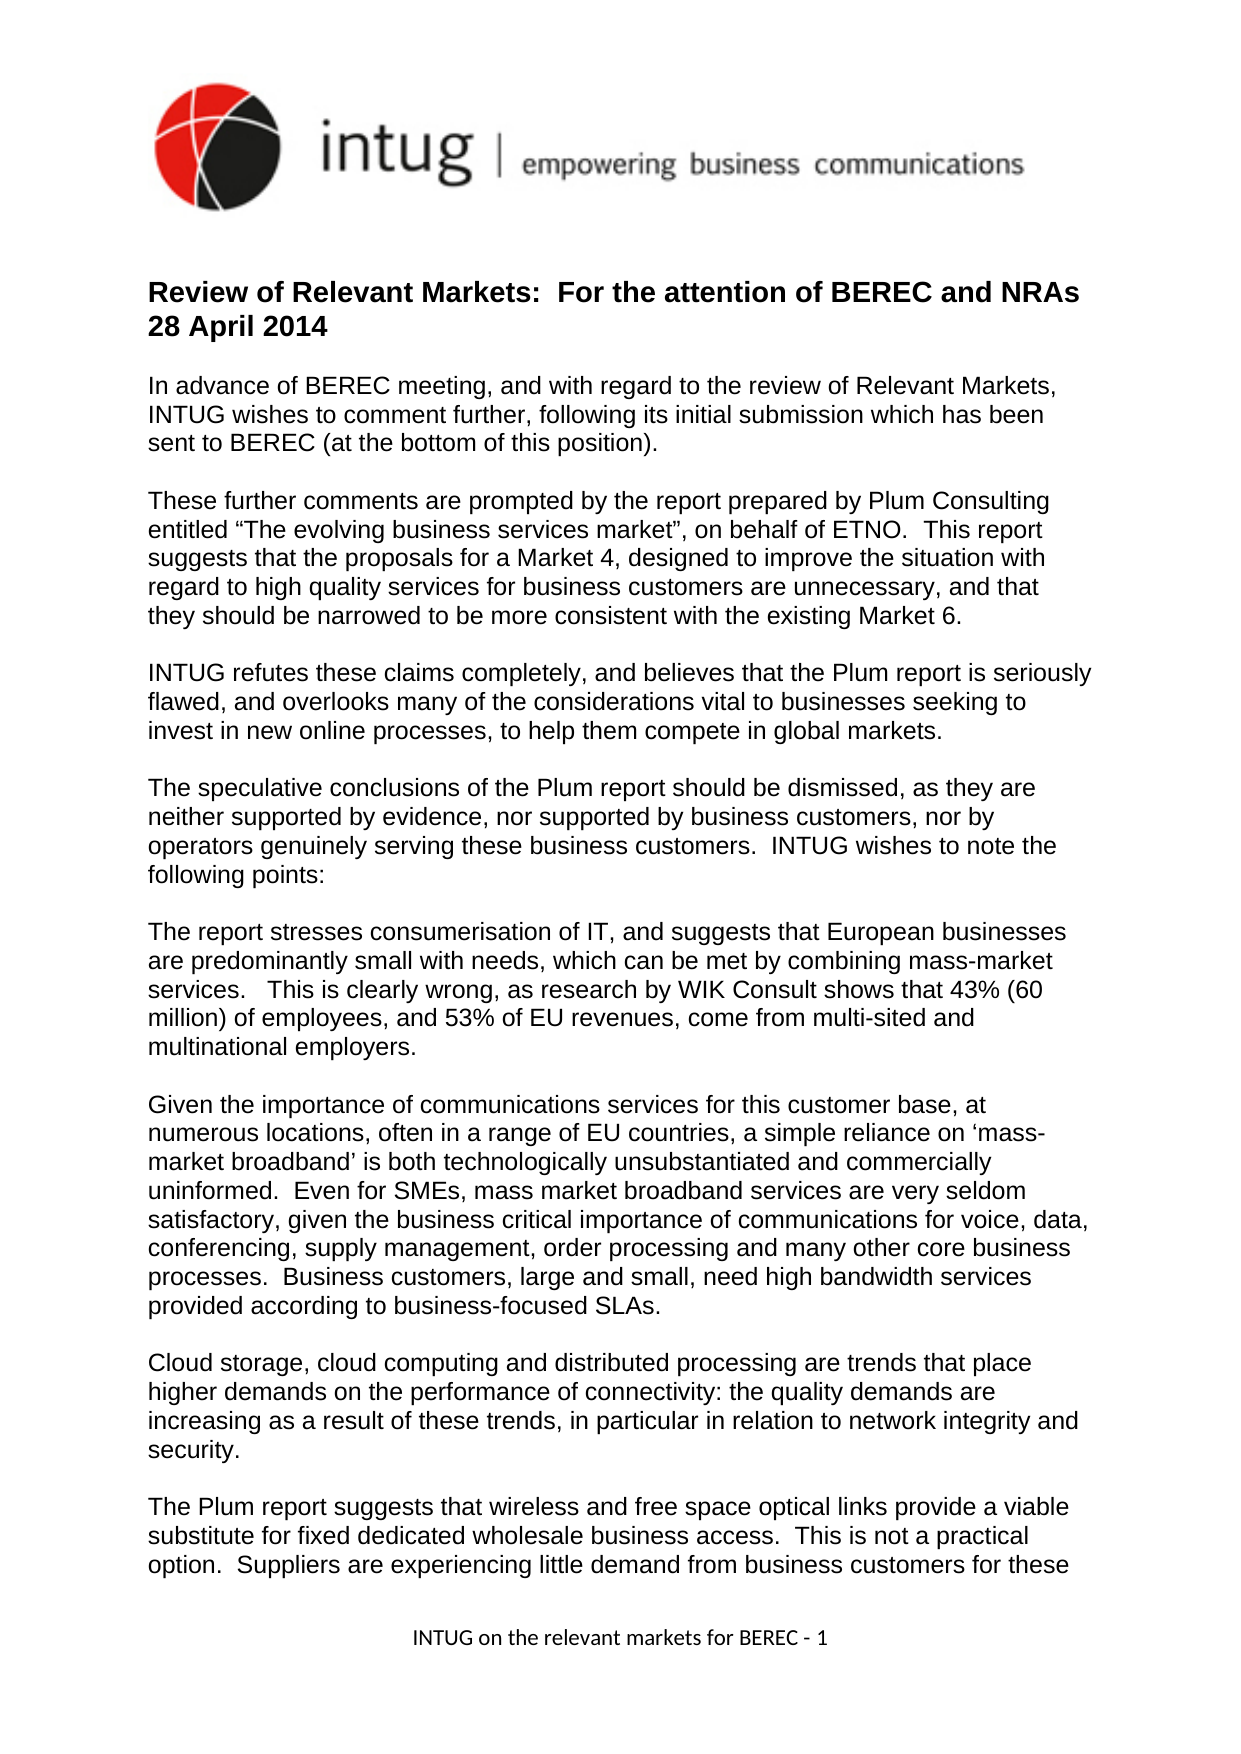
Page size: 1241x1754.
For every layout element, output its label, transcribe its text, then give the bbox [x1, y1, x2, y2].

text These further comments are prompted by the report prepared by Plum Consulting entitled “The evolving business services market”, on behalf of ETNO. This report suggests that the proposals for a Market 4, designed to improve the situation with regard to high quality services for business customers are unnecessary, and that they should be narrowed to be more consistent with the existing Market 6. [148, 486, 1093, 630]
text Review of Relevant Markets: For the attention of BEREC and NRAs [148, 275, 1093, 309]
text The speculative conclusions of the Plum report should be dismissed, as they are neither supported by evidence, nor supported by business customers, nor by operators genuinely serving these business customers. INTUG wishes to note the following points: [148, 773, 1093, 888]
text Cloud storage, cloud computing and distributed processing are trends that place higher demands on the performance of connectivity: the quality demands are increasing as a result of these trends, in particular in relation to network integrity and security. [148, 1348, 1093, 1463]
text In advance of BEREC meeting, and with regard to the review of Relevant Markets, INTUG wishes to comment further, following its initial submission which has been sent to BEREC (at the bottom of this position). [148, 371, 1093, 457]
picture [147, 73, 1029, 218]
text INTUG refutes these claims completely, and believes that the Plum report is seriously flawed, and overlooks many of the considerations vital to businesses seeking to invest in new online processes, to help them compete in global markets. [148, 658, 1093, 745]
text Given the importance of communications services for this customer base, at numerous locations, often in a range of EU countries, a simple reliance on ‘mass-market broadband’ is both technologically unsubstantiated and commercially uninformed. Even for SMEs, mass market broadband services are very seldom satisfactory, given the business critical importance of communications for voice, data, conferencing, supply management, order processing and many other core business processes. Business customers, large and small, need high bandwidth services provided according to business-focused SLAs. [148, 1090, 1093, 1320]
text The report stresses consumerisation of IT, and suggests that European businesses are predominantly small with needs, which can be met by combining mass-market services. This is clearly wrong, as research by WIK Consult shows that 43% (60 million) of employees, and 53% of EU revenues, come from multi-sited and multinational employers. [148, 917, 1093, 1061]
text 28 April 2014 [148, 309, 1093, 342]
